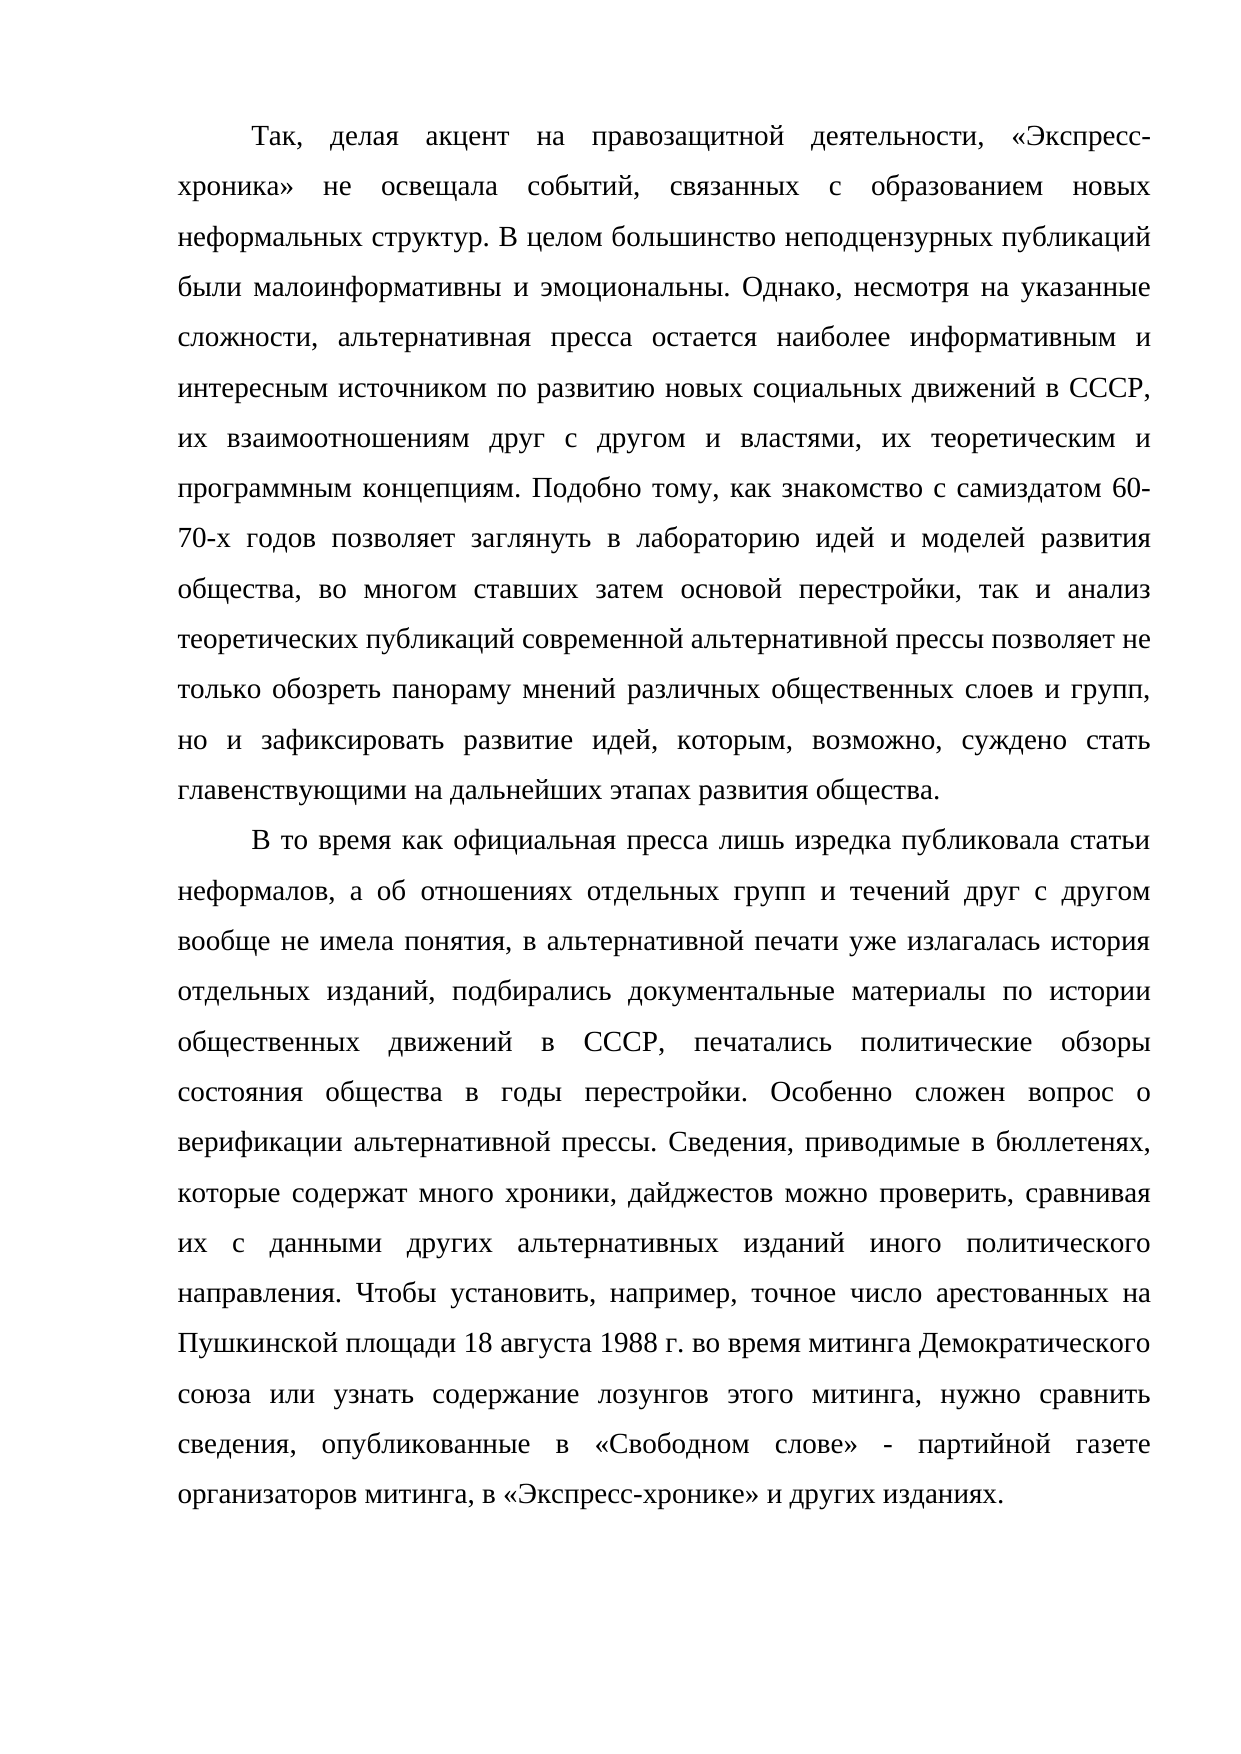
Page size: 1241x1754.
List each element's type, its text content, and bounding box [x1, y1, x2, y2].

text Так, делая акцент на правозащитной деятельности, «Экспресс- хроника» не освещала событий, связанных с образованием новых неформальных структур. В целом большинство неподцензурных публикаций были малоинформативны и эмоциональны. Однако, несмотря на указанные сложности, альтернативная пресса остается наиболее информативным и интересным источником по развитию новых социальных движений в СССР, их взаимоотношениям друг с другом и властями, их теоретическим и программным концепциям. Подобно тому, как знакомство с самиздатом 60-70-х годов позволяет заглянуть в лабораторию идей и моделей развития общества, во многом ставших затем основой перестройки, так и анализ теоретических публикаций современной альтернативной прессы позволяет не только обозреть панораму мнений различных общественных слоев и групп, но и зафиксировать развитие идей, которым, возможно, суждено стать главенствующими на дальнейших этапах развития общества. [177, 118, 1152, 806]
text В то время как официальная пресса лишь изредка публиковала статьи неформалов, а об отношениях отдельных групп и течений друг с другом вообще не имела понятия, в альтернативной печати уже излагалась история отдельных изданий, подбирались документальные материалы по истории общественных движений в СССР, печатались политические обзоры состояния общества в годы перестройки. Особенно сложен вопрос о верификации альтернативной прессы. Сведения, приводимые в бюллетенях, которые содержат много хроники, дайджестов можно проверить, сравнивая их с данными других альтернативных изданий иного политического направления. Чтобы установить, например, точное число арестованных на Пушкинской площади 18 августа 1988 г. во время митинга Демократического союза или узнать содержание лозунгов этого митинга, нужно сравнить сведения, опубликованные в «Свободном слове» - партийной газете организаторов митинга, в «Экспресс-хронике» и других изданиях. [177, 822, 1152, 1510]
